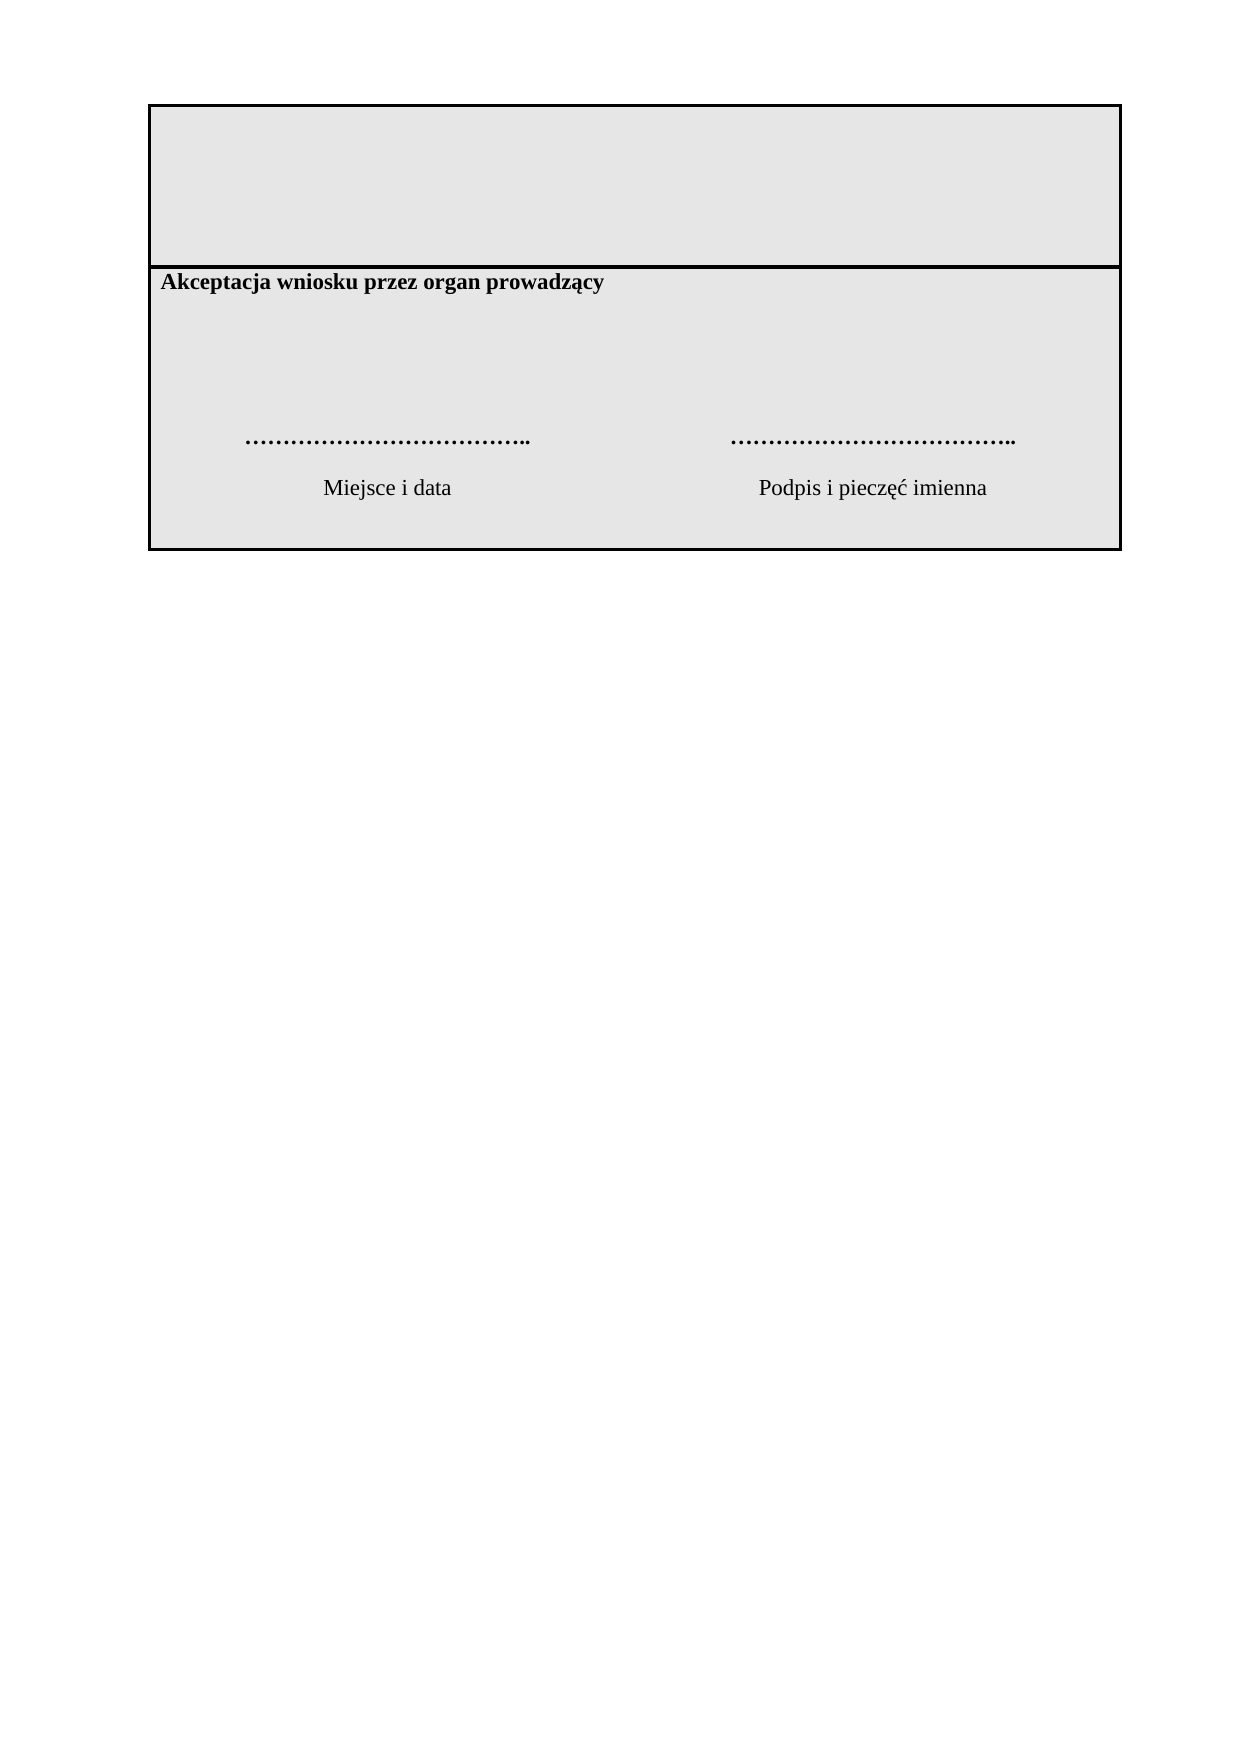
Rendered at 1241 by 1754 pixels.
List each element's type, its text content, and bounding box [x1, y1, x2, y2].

table_cell ……………………………….. Podpis i pieczęć imienna [625, 372, 1119, 548]
table_cell ……………………………….. Miejsce i data [151, 372, 625, 548]
table_cell Akceptacja wniosku przez organ prowadzący [151, 269, 1119, 372]
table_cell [151, 107, 1119, 265]
